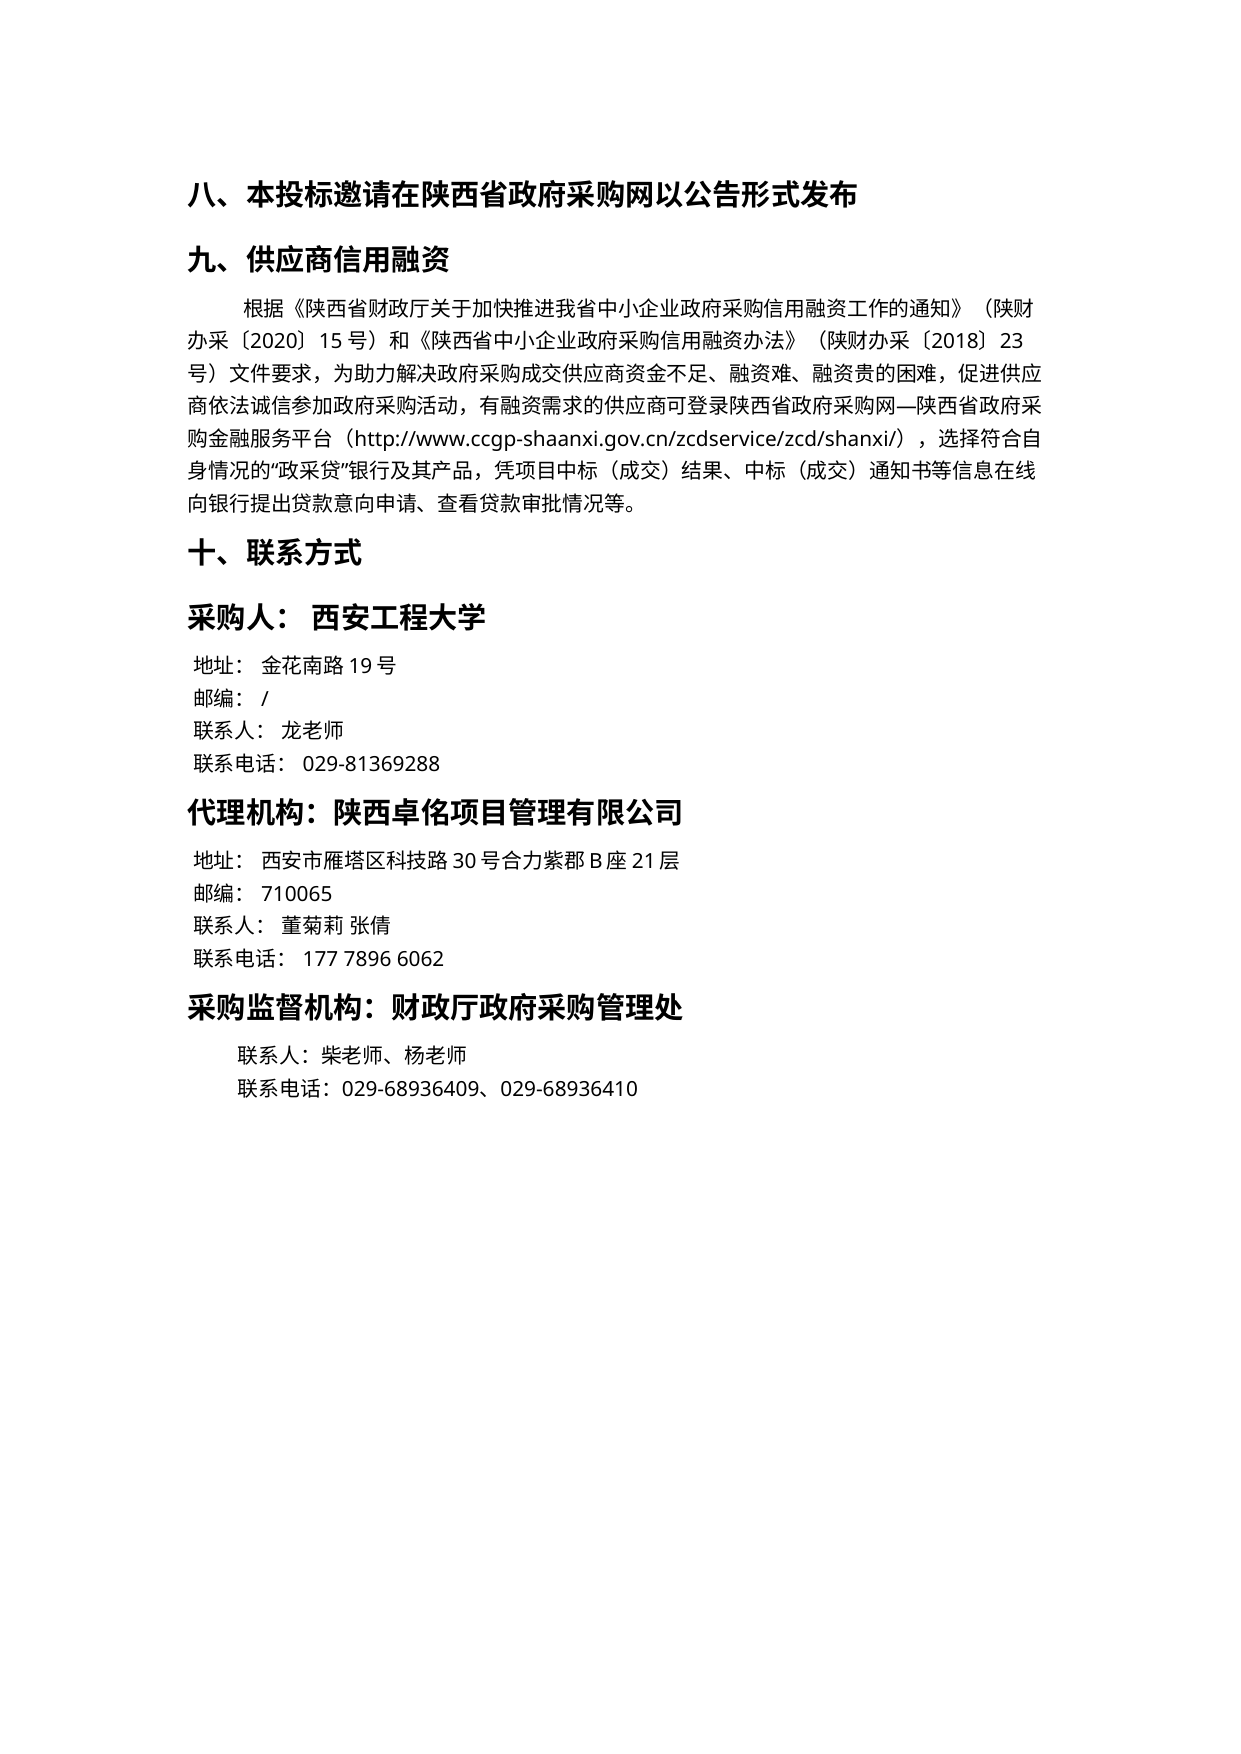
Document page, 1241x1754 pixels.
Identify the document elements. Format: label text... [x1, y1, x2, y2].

text 采购人： 西安工程大学 [187, 584, 1053, 649]
text 八、本投标邀请在陕西省政府采购网以公告形式发布 [187, 162, 1053, 227]
text 联系人： 董菊莉 张倩 [187, 909, 1053, 942]
text 邮编： / [187, 682, 1053, 714]
text 联系人：柴老师、杨老师 [187, 1039, 1053, 1072]
text 联系电话： 029-81369288 [187, 747, 1053, 779]
text 十、联系方式 [187, 519, 1053, 584]
text 邮编： 710065 [187, 877, 1053, 909]
text 根据《陕西省财政厅关于加快推进我省中小企业政府采购信用融资工作的通知》（陕财办采〔2020〕15 号）和《陕西省中小企业政府采购信用融资办法》（陕财办采〔2018〕23 号）文件要求，为助力解决政府采购成交供应商资金不足、融资难、融资贵的困难，促进供应商依法诚信参加政府采购活动，有融资需求的供应商可登录陕西省政府采购网—陕西省政府采购金融服务平台（http://www.ccgp-shaanxi.gov.cn/zcdservice/zcd/shanxi/），选择符合自身情况的“政采贷”银行及其产品，凭项目中标（成交）结果、中标（成交）通知书等信息在线向银行提出贷款意向申请、查看贷款审批情况等。 [187, 292, 1053, 519]
text 代理机构：陕西卓佲项目管理有限公司 [187, 779, 1053, 844]
text 联系电话：029-68936409、029-68936410 [187, 1072, 1053, 1104]
text 地址： 金花南路19号 [187, 649, 1053, 682]
text 采购监督机构：财政厅政府采购管理处 [187, 974, 1053, 1039]
text 地址： 西安市雁塔区科技路30号合力紫郡B座21层 [187, 844, 1053, 877]
text 九、供应商信用融资 [187, 227, 1053, 292]
text 联系电话： 177 7896 6062 [187, 942, 1053, 974]
text 联系人： 龙老师 [187, 714, 1053, 747]
